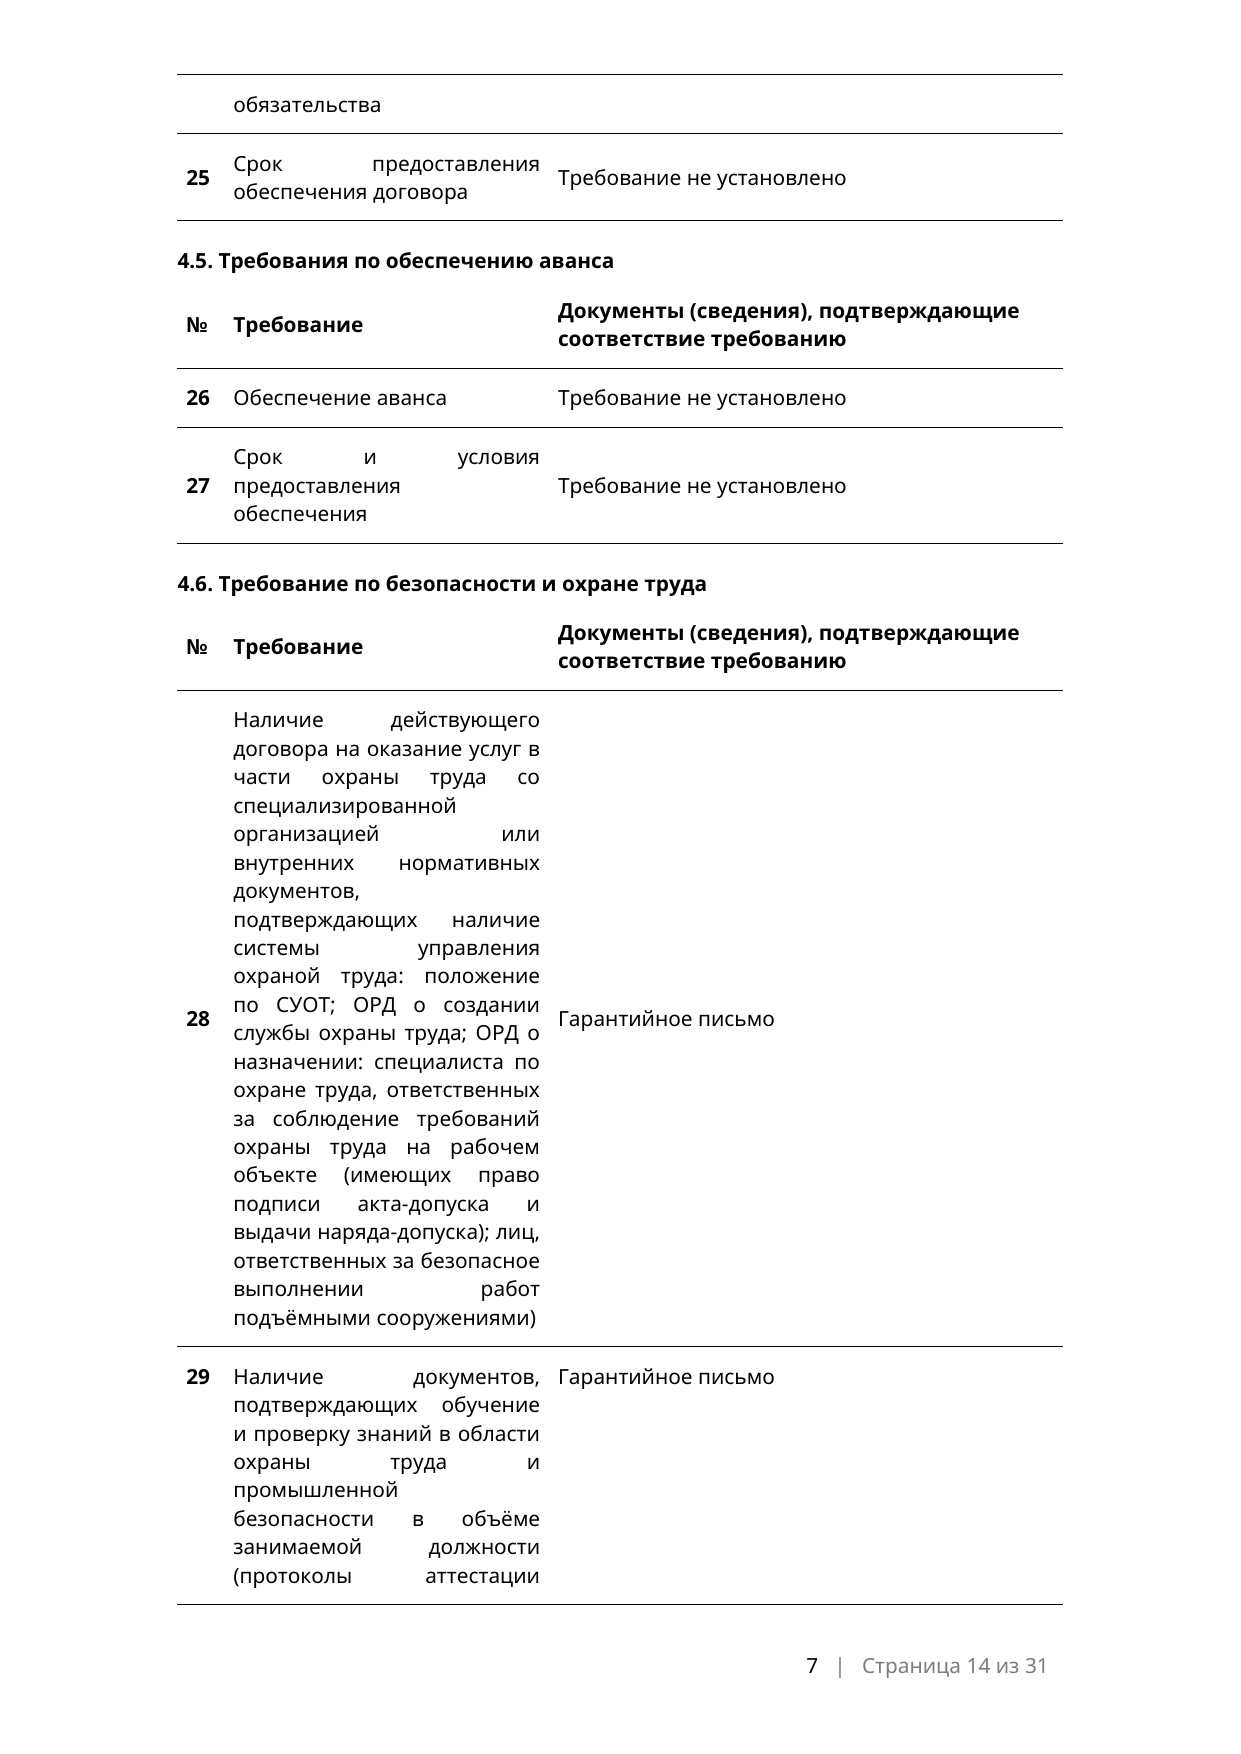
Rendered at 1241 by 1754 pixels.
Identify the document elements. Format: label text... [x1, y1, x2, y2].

text Требования по обеспечению аванса [177, 246, 1063, 275]
text Требование по безопасности и охране труда [177, 569, 1063, 597]
